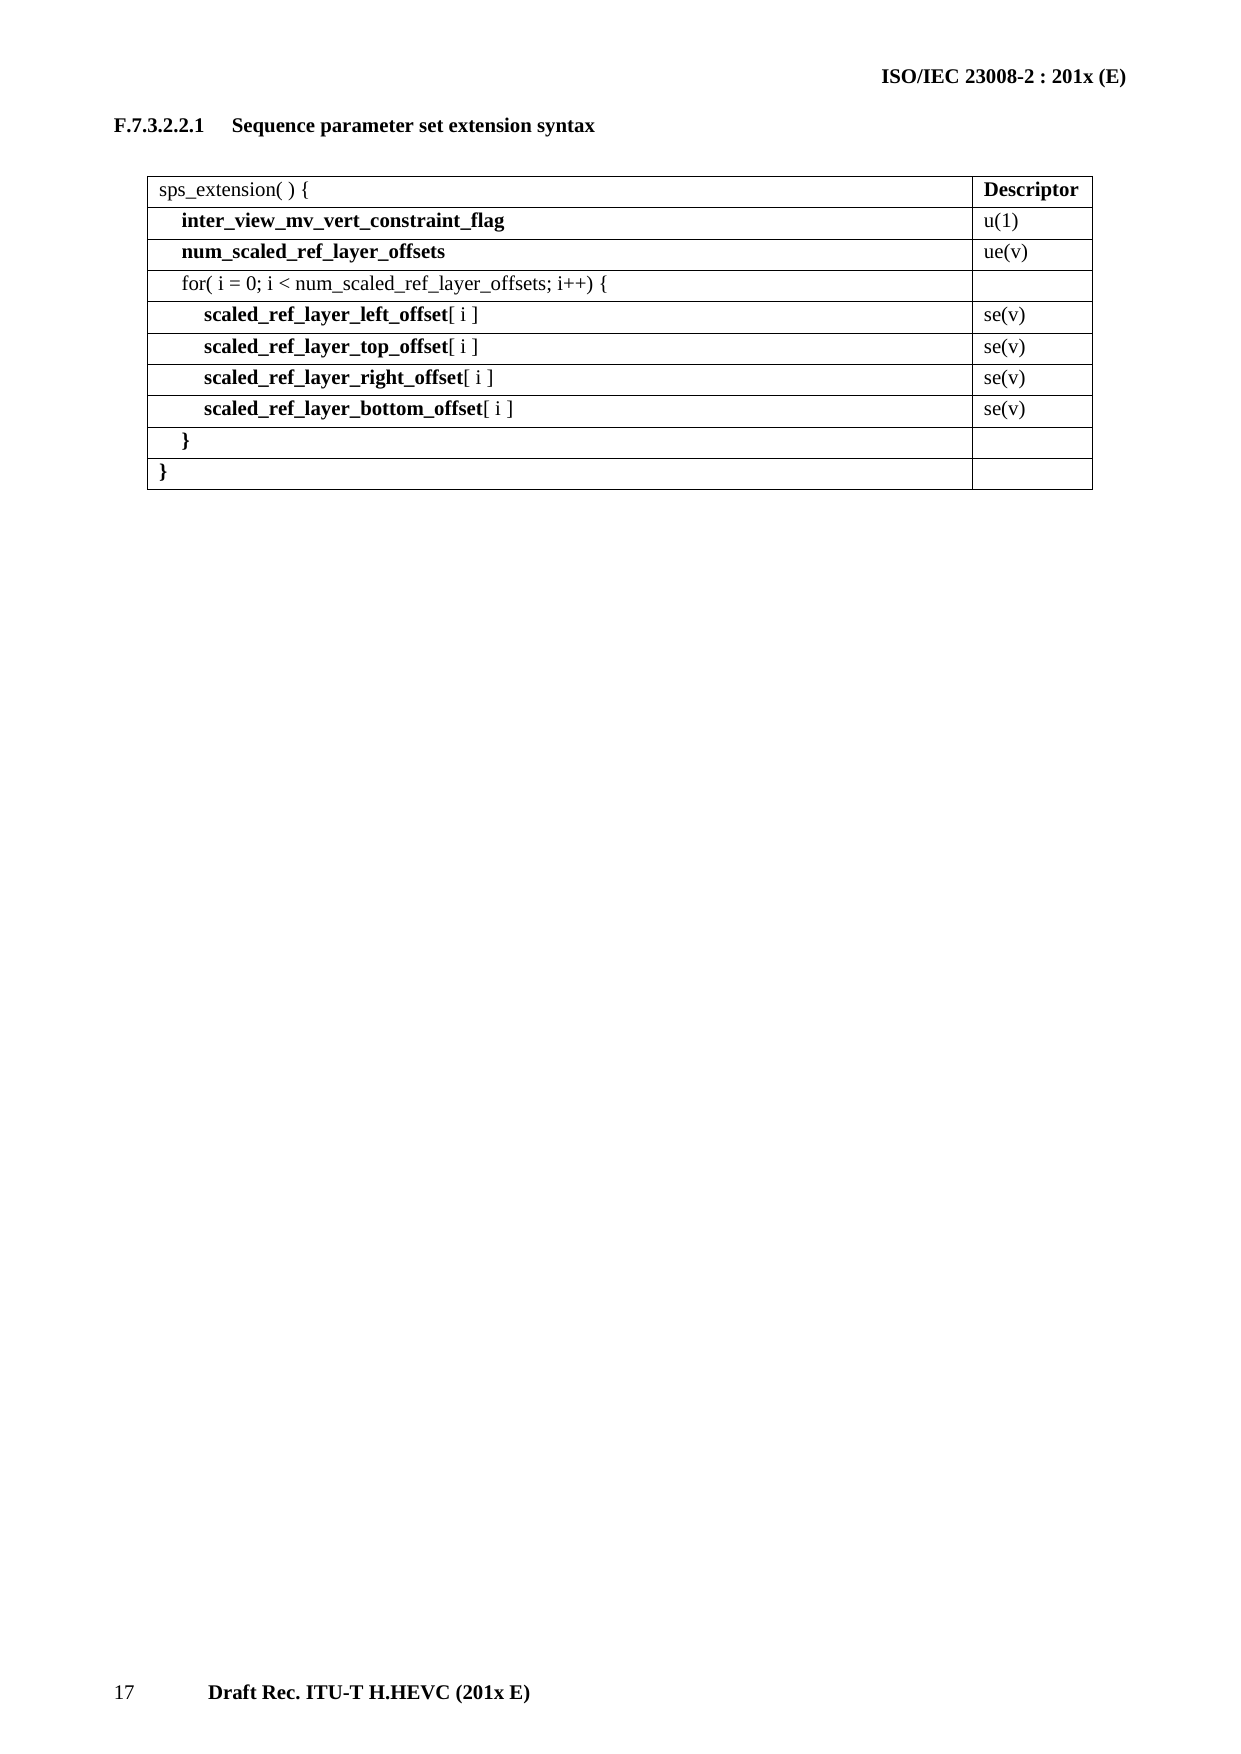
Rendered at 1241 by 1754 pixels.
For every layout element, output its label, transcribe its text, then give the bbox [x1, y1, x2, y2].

table_cell [973, 271, 1092, 301]
table_cell se(v) [973, 396, 1092, 427]
table_cell inter_view_mv_vert_constraint_flag [148, 208, 972, 238]
table_cell scaled_ref_layer_top_offset[ i ] [148, 334, 972, 364]
table_cell scaled_ref_layer_bottom_offset[ i ] [148, 396, 972, 427]
table_cell } [148, 459, 972, 489]
table_cell scaled_ref_layer_right_offset[ i ] [148, 365, 972, 395]
table_cell u(1) [973, 208, 1092, 238]
table_cell ue(v) [973, 240, 1092, 270]
table_cell se(v) [973, 365, 1092, 395]
table_cell [973, 428, 1092, 458]
table_cell } [148, 428, 972, 458]
table_cell se(v) [973, 302, 1092, 332]
table_cell scaled_ref_layer_left_offset[ i ] [148, 302, 972, 332]
table_header Descriptor [973, 177, 1092, 207]
table_cell for( i = 0; i < num_scaled_ref_layer_offsets; i++) { [148, 271, 972, 301]
table_cell se(v) [973, 334, 1092, 364]
table_cell num_scaled_ref_layer_offsets [148, 240, 972, 270]
table_header sps_extension( ) { [148, 177, 972, 207]
table_cell [973, 459, 1092, 489]
list Sequence parameter set extension syntax [113, 113, 1127, 137]
